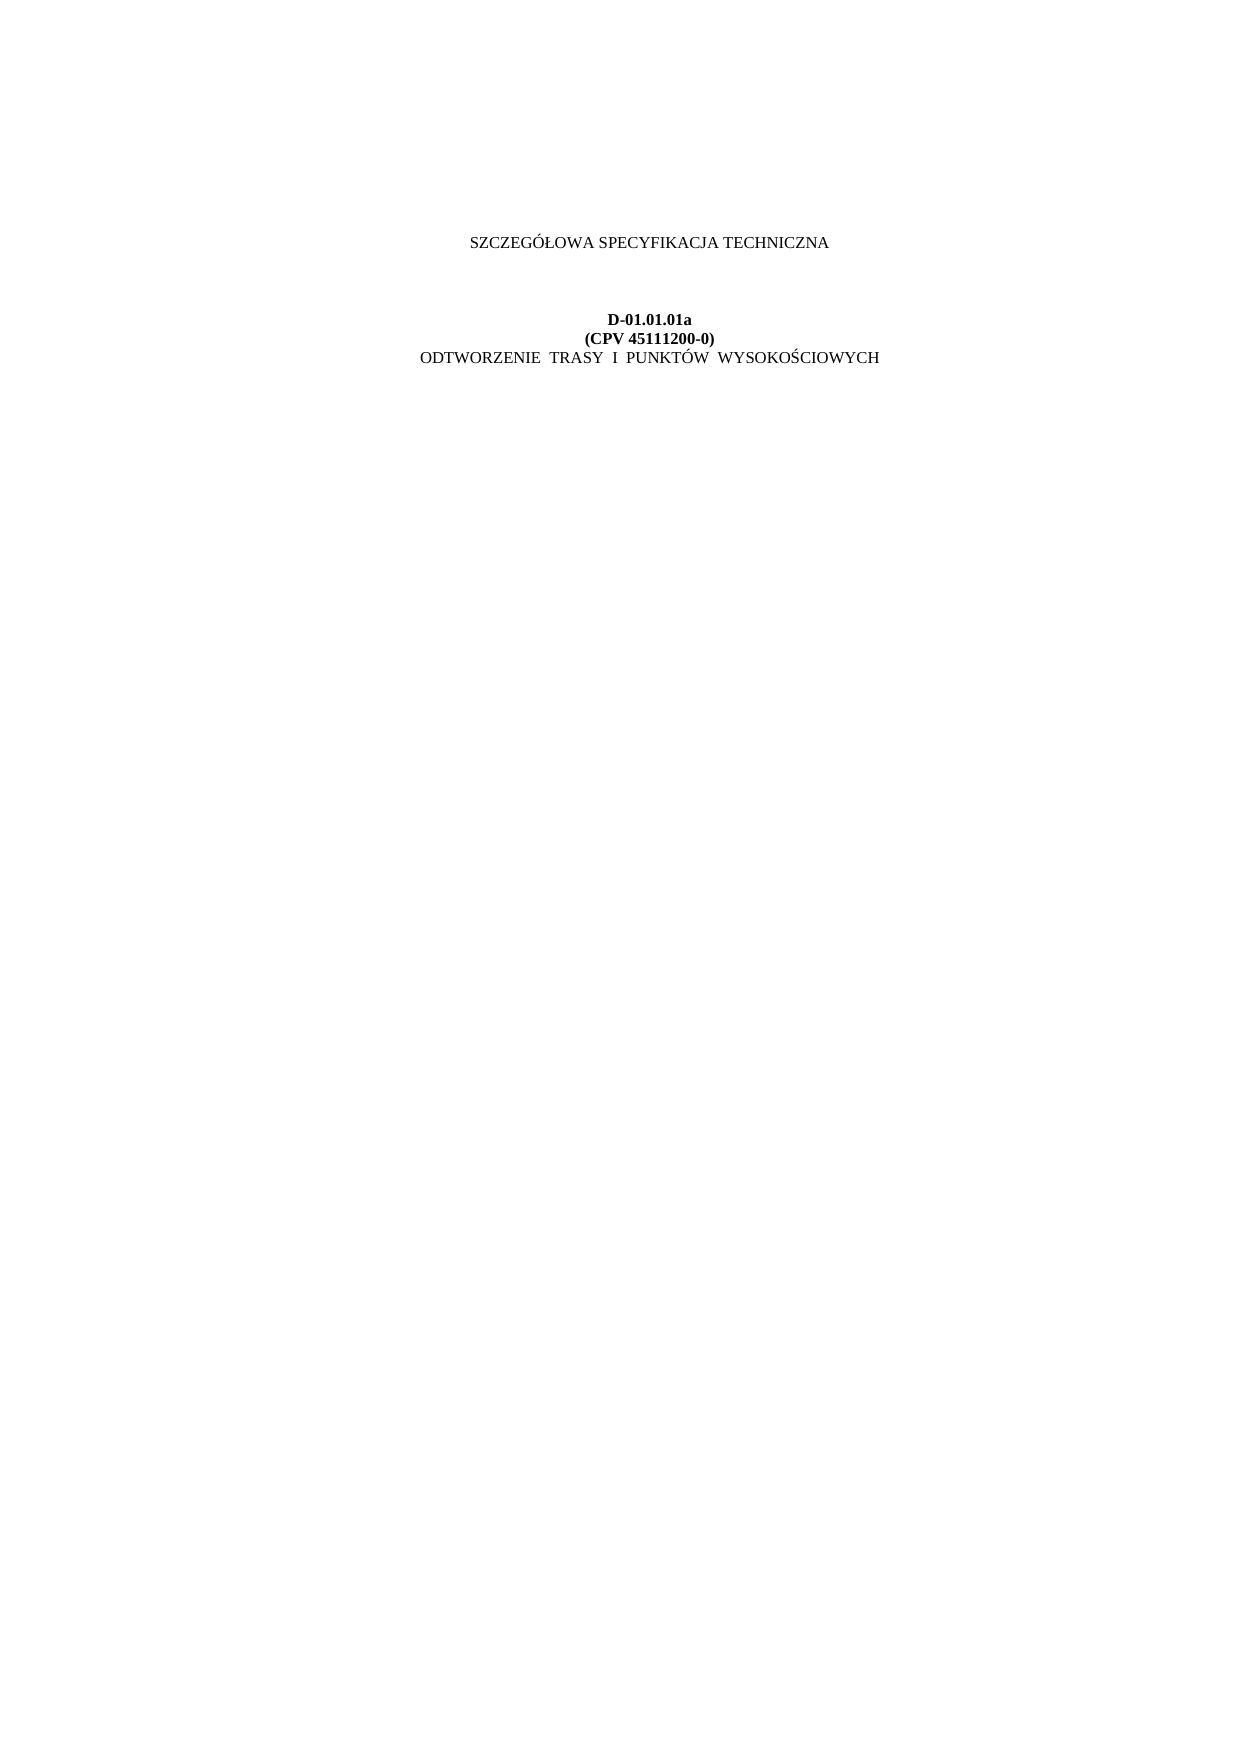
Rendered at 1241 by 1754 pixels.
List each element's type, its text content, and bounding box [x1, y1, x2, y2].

text (CPV 45111200-0) [118, 329, 1181, 348]
text ODTWORZENIE TRASY I PUNKTÓW WYSOKOŚCIOWYCH [118, 348, 1181, 367]
text D-01.01.01a [118, 310, 1181, 329]
text SZCZEGÓŁOWA SPECYFIKACJA TECHNICZNA [118, 233, 1181, 252]
